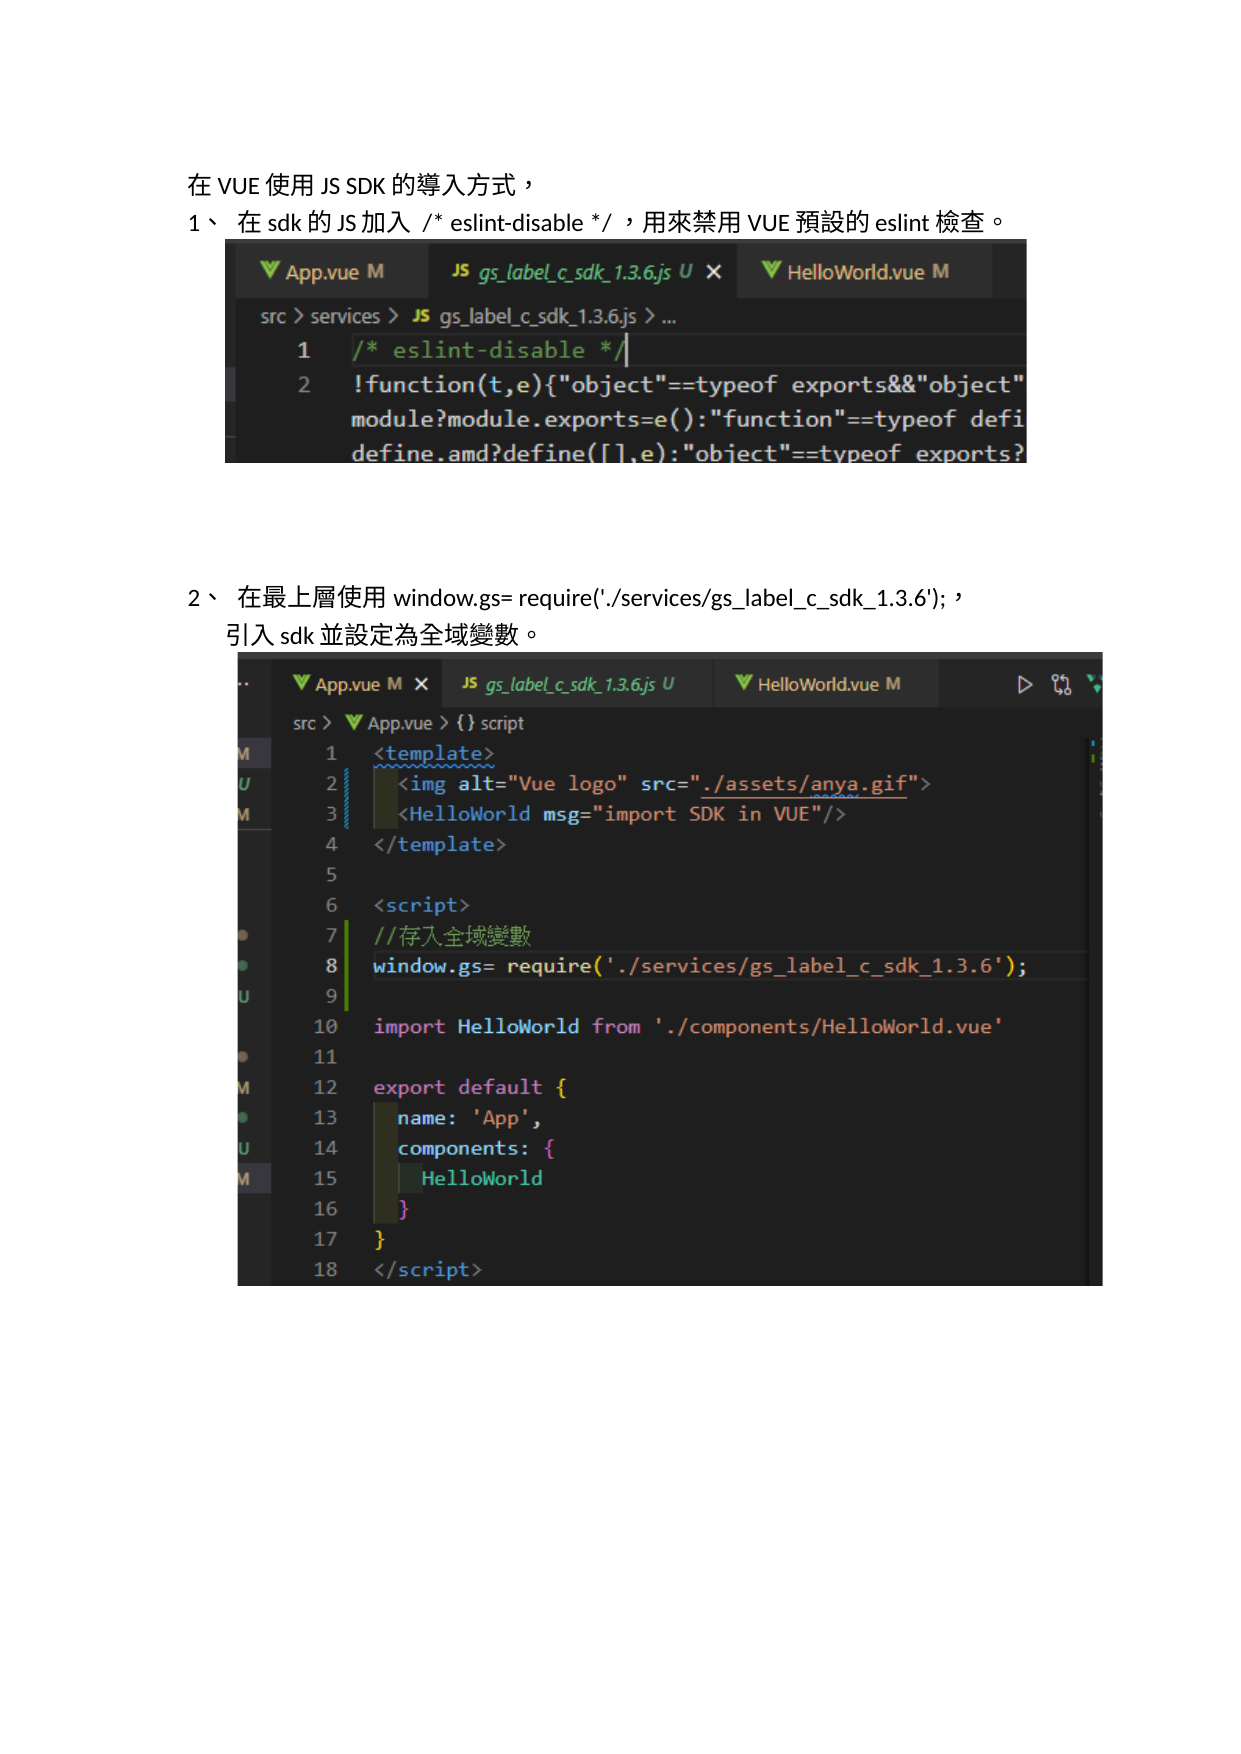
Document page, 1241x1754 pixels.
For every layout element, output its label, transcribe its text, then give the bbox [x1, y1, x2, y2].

picture [237, 652, 1103, 1286]
list 在sdk的JS加入 /* eslint-disable */ ，用來禁用VUE預設的eslint檢查。 [187, 202, 1053, 239]
text 在VUE使用 JS SDK 的導入方式， [187, 164, 1053, 202]
list 在最上層使用 window.gs= require('./services/gs_label_c_sdk_1.3.6');， 引入sdk並設定為全域變數。 [187, 577, 1053, 652]
picture [225, 239, 1027, 463]
